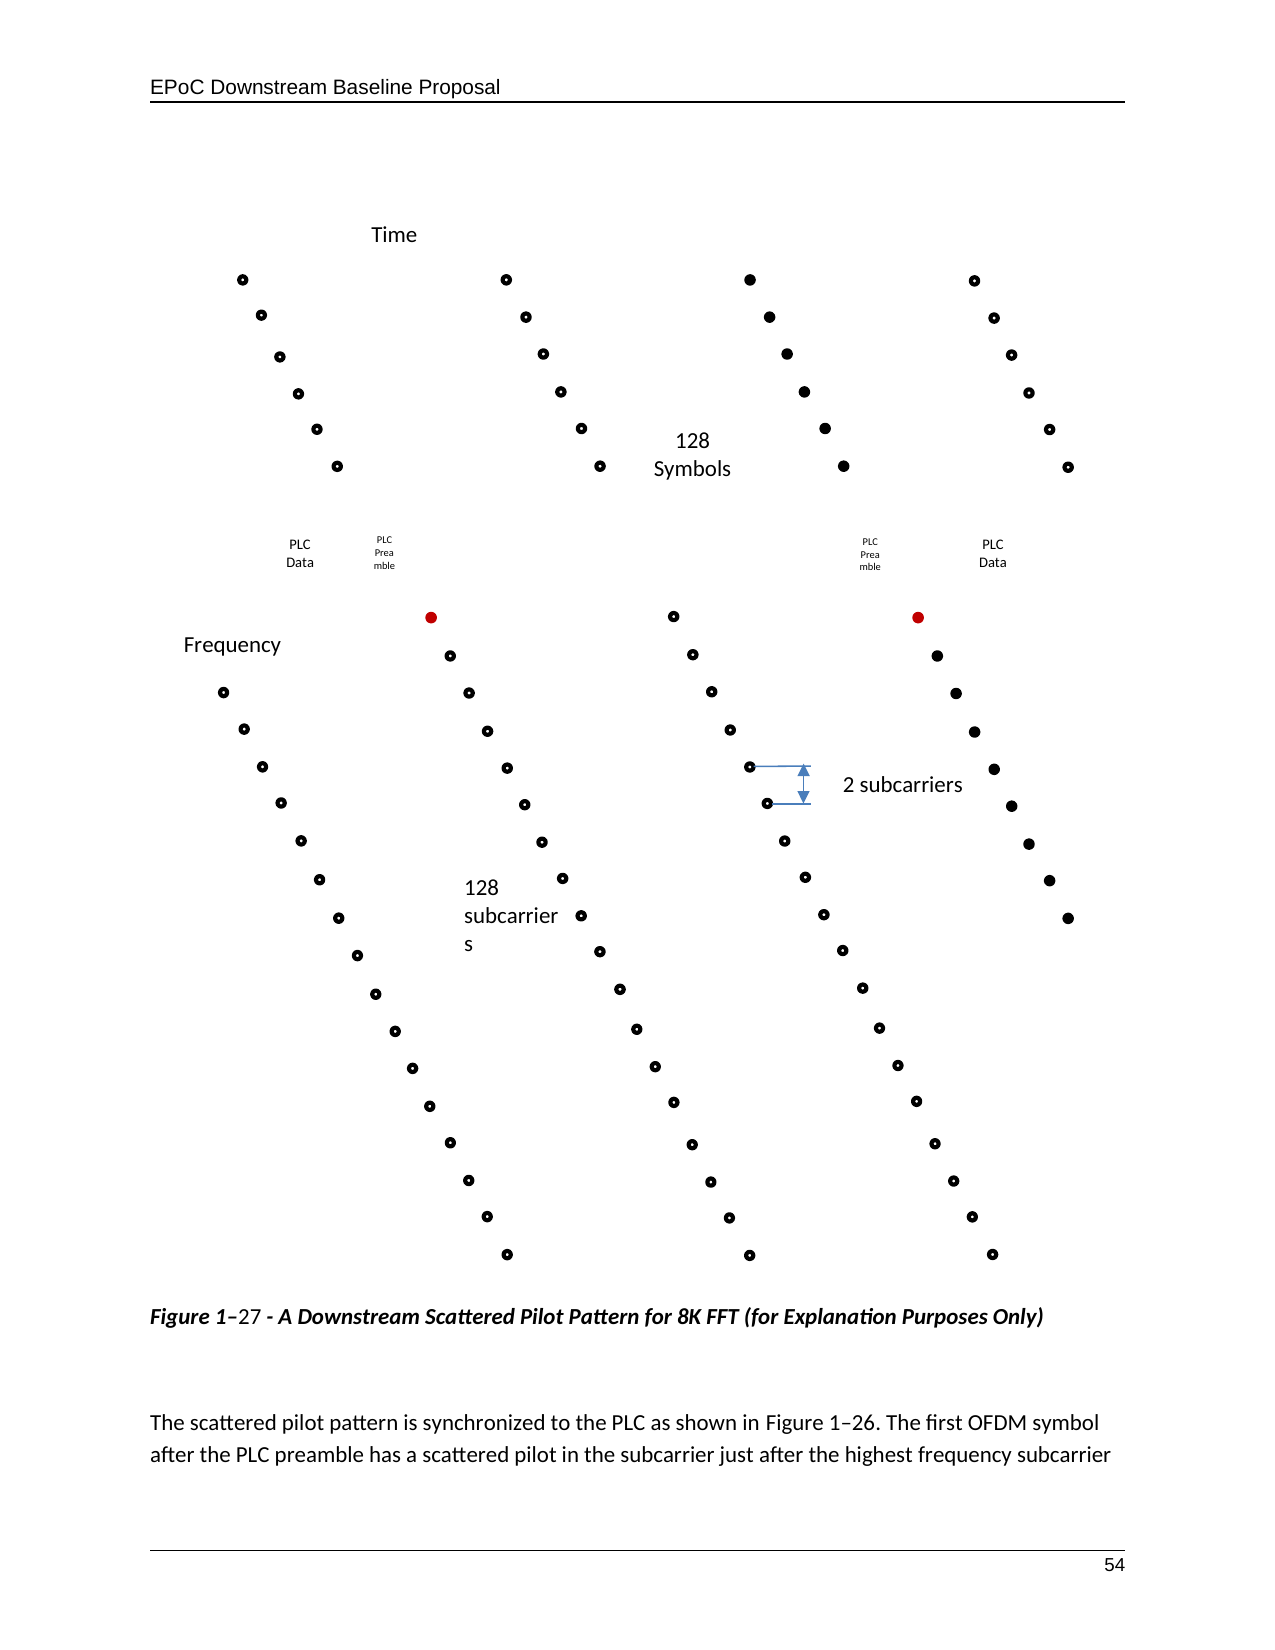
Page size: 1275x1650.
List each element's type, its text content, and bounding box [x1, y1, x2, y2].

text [150, 1408, 1125, 1468]
